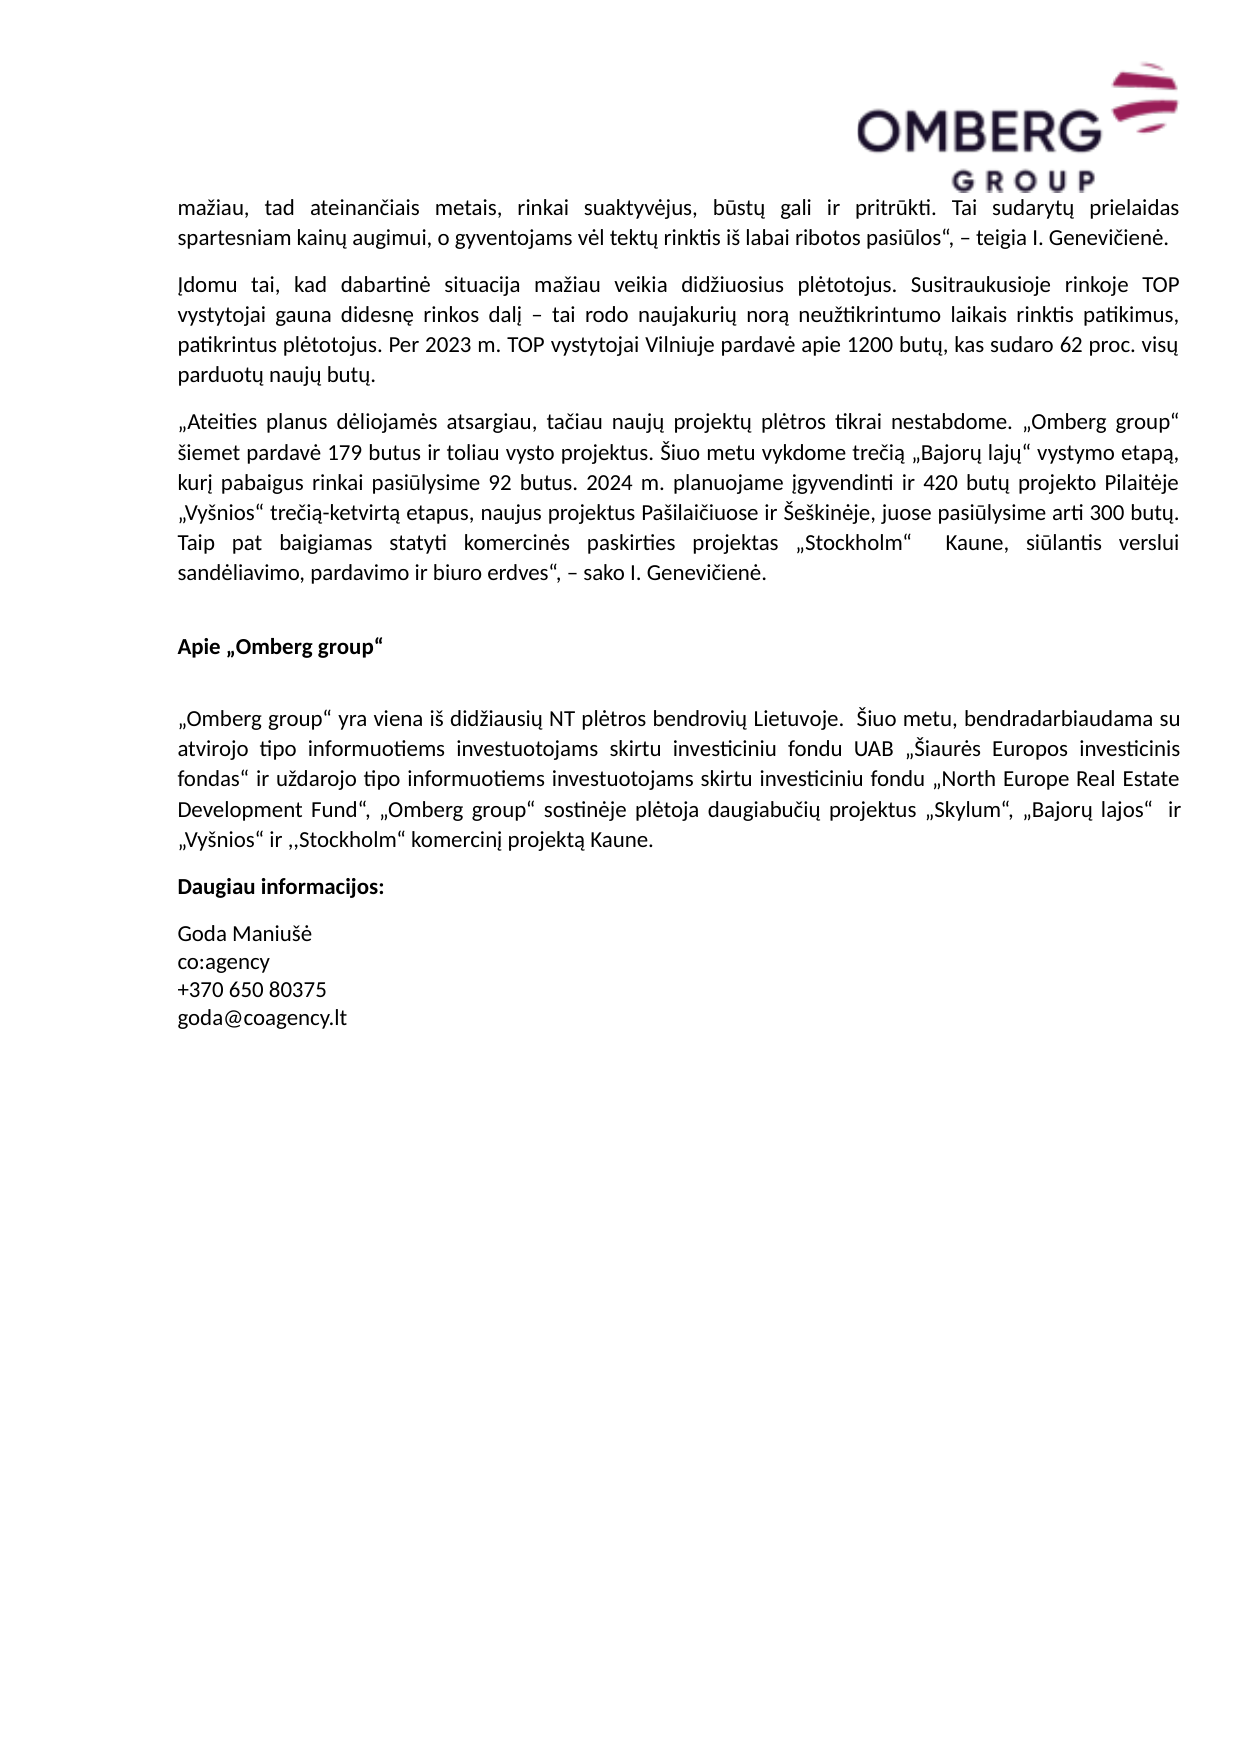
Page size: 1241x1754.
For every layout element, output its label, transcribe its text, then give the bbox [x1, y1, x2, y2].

text Daugiau informacijos: [177, 872, 1181, 900]
text goda@coagency.lt [177, 1003, 1181, 1031]
text Goda Maniušė co:agency +370 650 80375 [177, 919, 1181, 1003]
text Apie „Omberg group“ [177, 632, 1137, 660]
text „Omberg group“ yra viena iš didžiausių NT plėtros bendrovių Lietuvoje. Šiuo metu, bendradarbiaudama su atvirojo tipo informuotiems investuotojams skirtu investiciniu fondu UAB „Šiaurės Europos investicinis fondas“ ir uždarojo tipo informuotiems investuotojams skirtu investiciniu fondu „North Europe Real Estate Development Fund“, „Omberg group“ sostinėje plėtoja daugiabučių projektus „Skylum“, „Bajorų lajos“ ir „Vyšnios“ ir ,,Stockholm“ komercinį projektą Kaune. [177, 704, 1181, 853]
text „Ateities planus dėliojamės atsargiau, tačiau naujų projektų plėtros tikrai nestabdome. „Omberg group“ šiemet pardavė 179 butus ir toliau vysto projektus. Šiuo metu vykdome trečią „Bajorų lajų“ vystymo etapą, kurį pabaigus rinkai pasiūlysime 92 butus. 2024 m. planuojame įgyvendinti ir 420 butų projekto Pilaitėje „Vyšnios“ trečią-ketvirtą etapus, naujus projektus Pašilaičiuose ir Šeškinėje, juose pasiūlysime arti 300 butų. Taip pat baigiamas statyti komercinės paskirties projektas „Stockholm“ Kaune, siūlantis verslui sandėliavimo, pardavimo ir biuro erdves“, – sako I. Genevičienė. [177, 407, 1181, 586]
text Įdomu tai, kad dabartinė situacija mažiau veikia didžiuosius plėtotojus. Susitraukusioje rinkoje TOP vystytojai gauna didesnę rinkos dalį – tai rodo naujakurių norą neužtikrintumo laikais rinktis patikimus, patikrintus plėtotojus. Per 2023 m. TOP vystytojai Vilniuje pardavė apie 1200 butų, kas sudaro 62 proc. visų parduotų naujų butų. [177, 270, 1181, 388]
picture [857, 59, 1182, 193]
